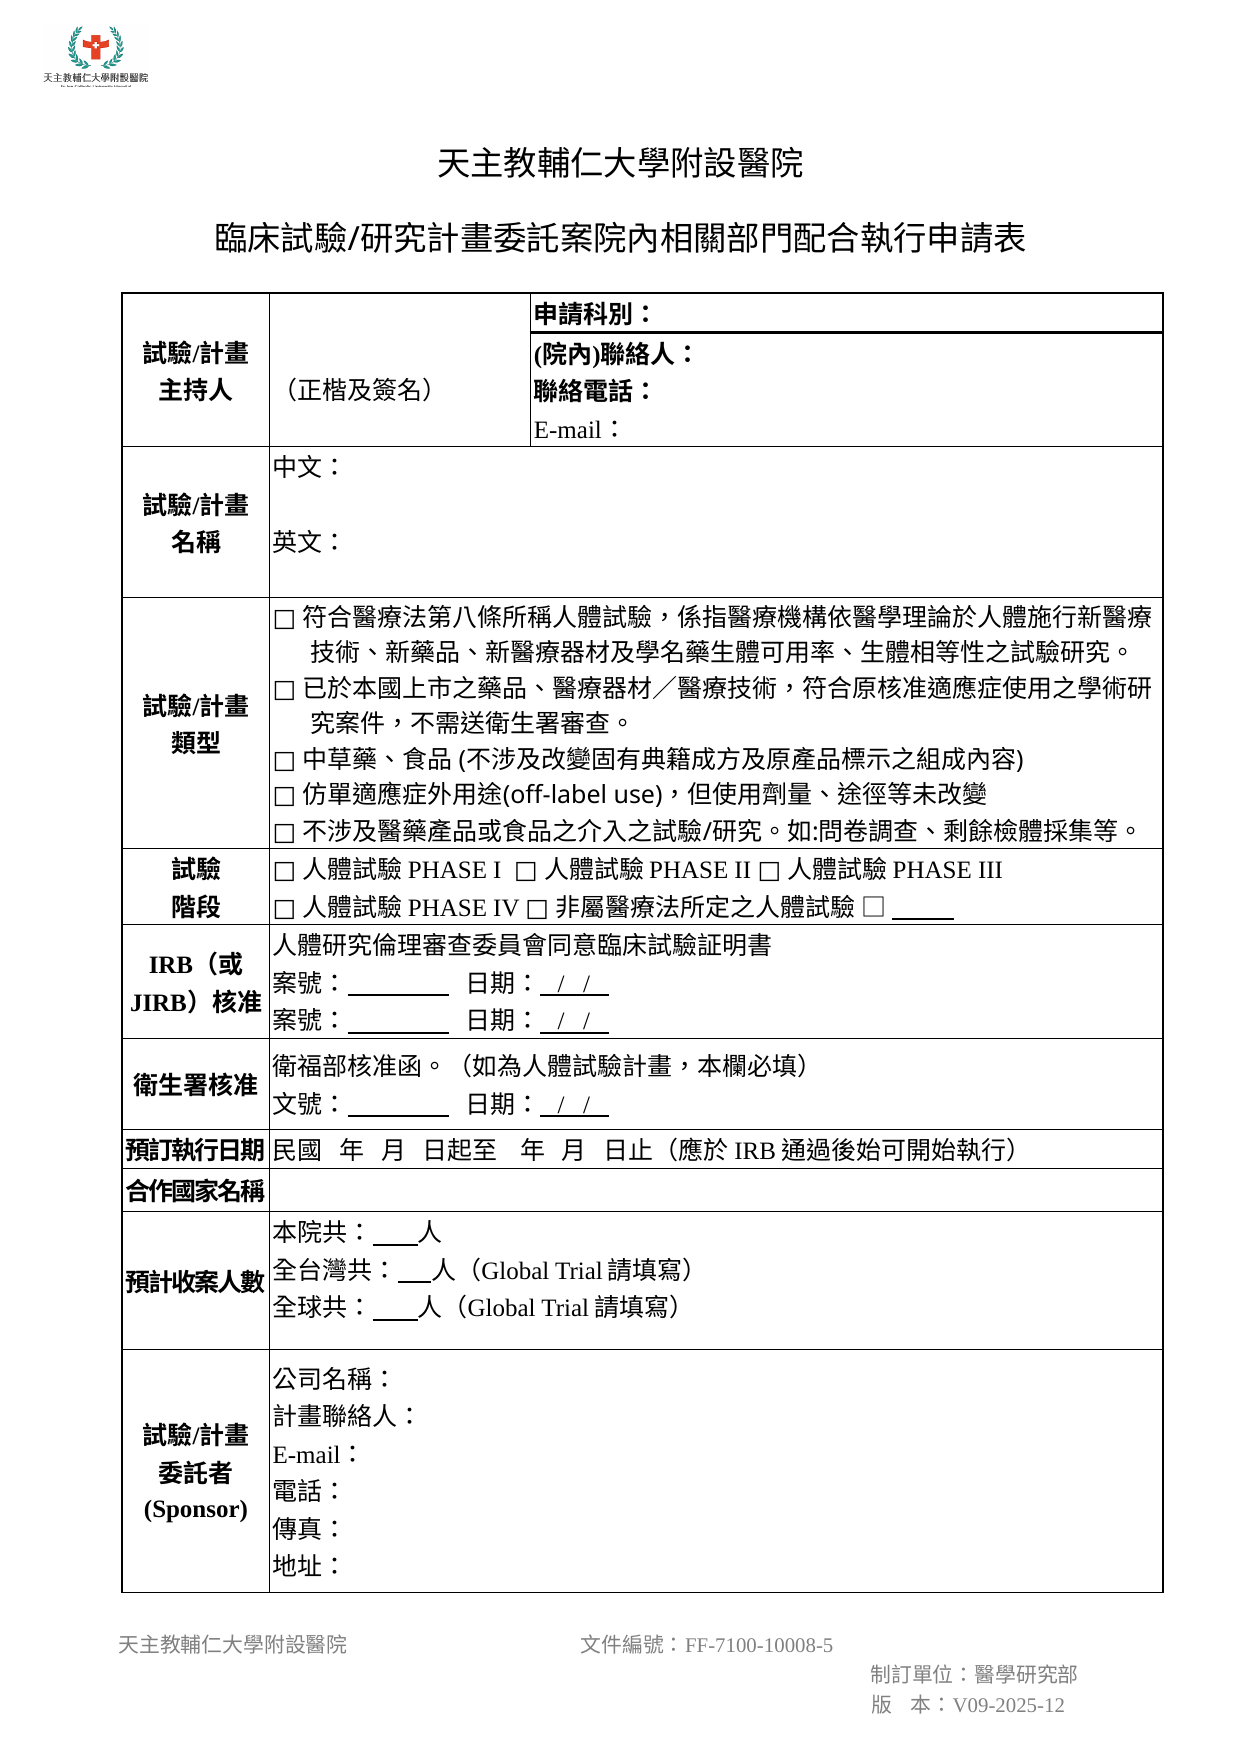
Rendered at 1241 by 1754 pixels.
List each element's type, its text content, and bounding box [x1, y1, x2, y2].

table_cell 試驗 階段 [123, 849, 269, 924]
table_header 申請科別： [531, 294, 1162, 331]
table_cell 合作國家名稱 [123, 1169, 269, 1211]
table_cell 預訂執行日期 [123, 1130, 269, 1167]
text 臨床試驗/研究計畫委託案院內相關部門配合執行申請表 [118, 198, 1122, 273]
table_cell □ 人體試驗PHASE I □ 人體試驗PHASE II □ 人體試驗PHASE III □ 人體試驗PHASE IV □ 非屬醫療法所定之人體試驗 □ [270, 849, 1162, 924]
table_cell 公司名稱： 計畫聯絡人： E-mail： 電話： 傳真： 地址： [270, 1350, 1162, 1592]
text 天主教輔仁大學附設醫院 [118, 123, 1122, 198]
table_cell 民國 年 月 日起至 年 月 日止（應於IRB通過後始可開始執行） [270, 1130, 1162, 1167]
table_header （正楷及簽名） [270, 294, 530, 446]
table_cell [270, 1169, 1162, 1211]
table_cell 試驗/計畫 委託者 (Sponsor) [123, 1350, 269, 1592]
table_header 試驗/計畫 主持人 [123, 294, 269, 446]
table_cell (院內)聯絡人： 聯絡電話： E-mail： [531, 334, 1162, 446]
table_cell 試驗/計畫 類型 [123, 598, 269, 848]
picture [42, 23, 149, 86]
table_cell 試驗/計畫 名稱 [123, 447, 269, 597]
table_cell IRB（或JIRB）核准 [123, 925, 269, 1038]
table_cell 本院共： 人 全台灣共： 人（Global Trial請填寫） 全球共： 人（Global Trial請填寫） [270, 1212, 1162, 1349]
table_cell □ 符合醫療法第八條所稱人體試驗，係指醫療機構依醫學理論於人體施行新醫療技術、新藥品、新醫療器材及學名藥生體可用率、生體相等性之試驗研究。 □ 已於本國上市之藥品、醫療器材／醫療技術，符合原核准適應症使用之學術研究案件，不需送衛生署審查。 □ 中草藥、食品 (不涉及改變固有典籍成方及原產品標示之組成內容) □ 仿單適應症外用途(off-label use)，但使用劑量、途徑等未改變 □ 不涉及醫藥產品或食品之介入之試驗/研究。如:問卷調查、剩餘檢體採集等。 [270, 598, 1162, 848]
table_cell 中文： 英文： [270, 447, 1162, 597]
table_cell 衛福部核准函。（如為人體試驗計畫，本欄必填） 文號： 日期： / / [270, 1039, 1162, 1129]
table_cell 人體研究倫理審查委員會同意臨床試驗証明書 案號： 日期： / / 案號： 日期： / / [270, 925, 1162, 1038]
table_cell 衛生署核准 [123, 1039, 269, 1129]
table_cell 預計收案人數 [123, 1212, 269, 1349]
